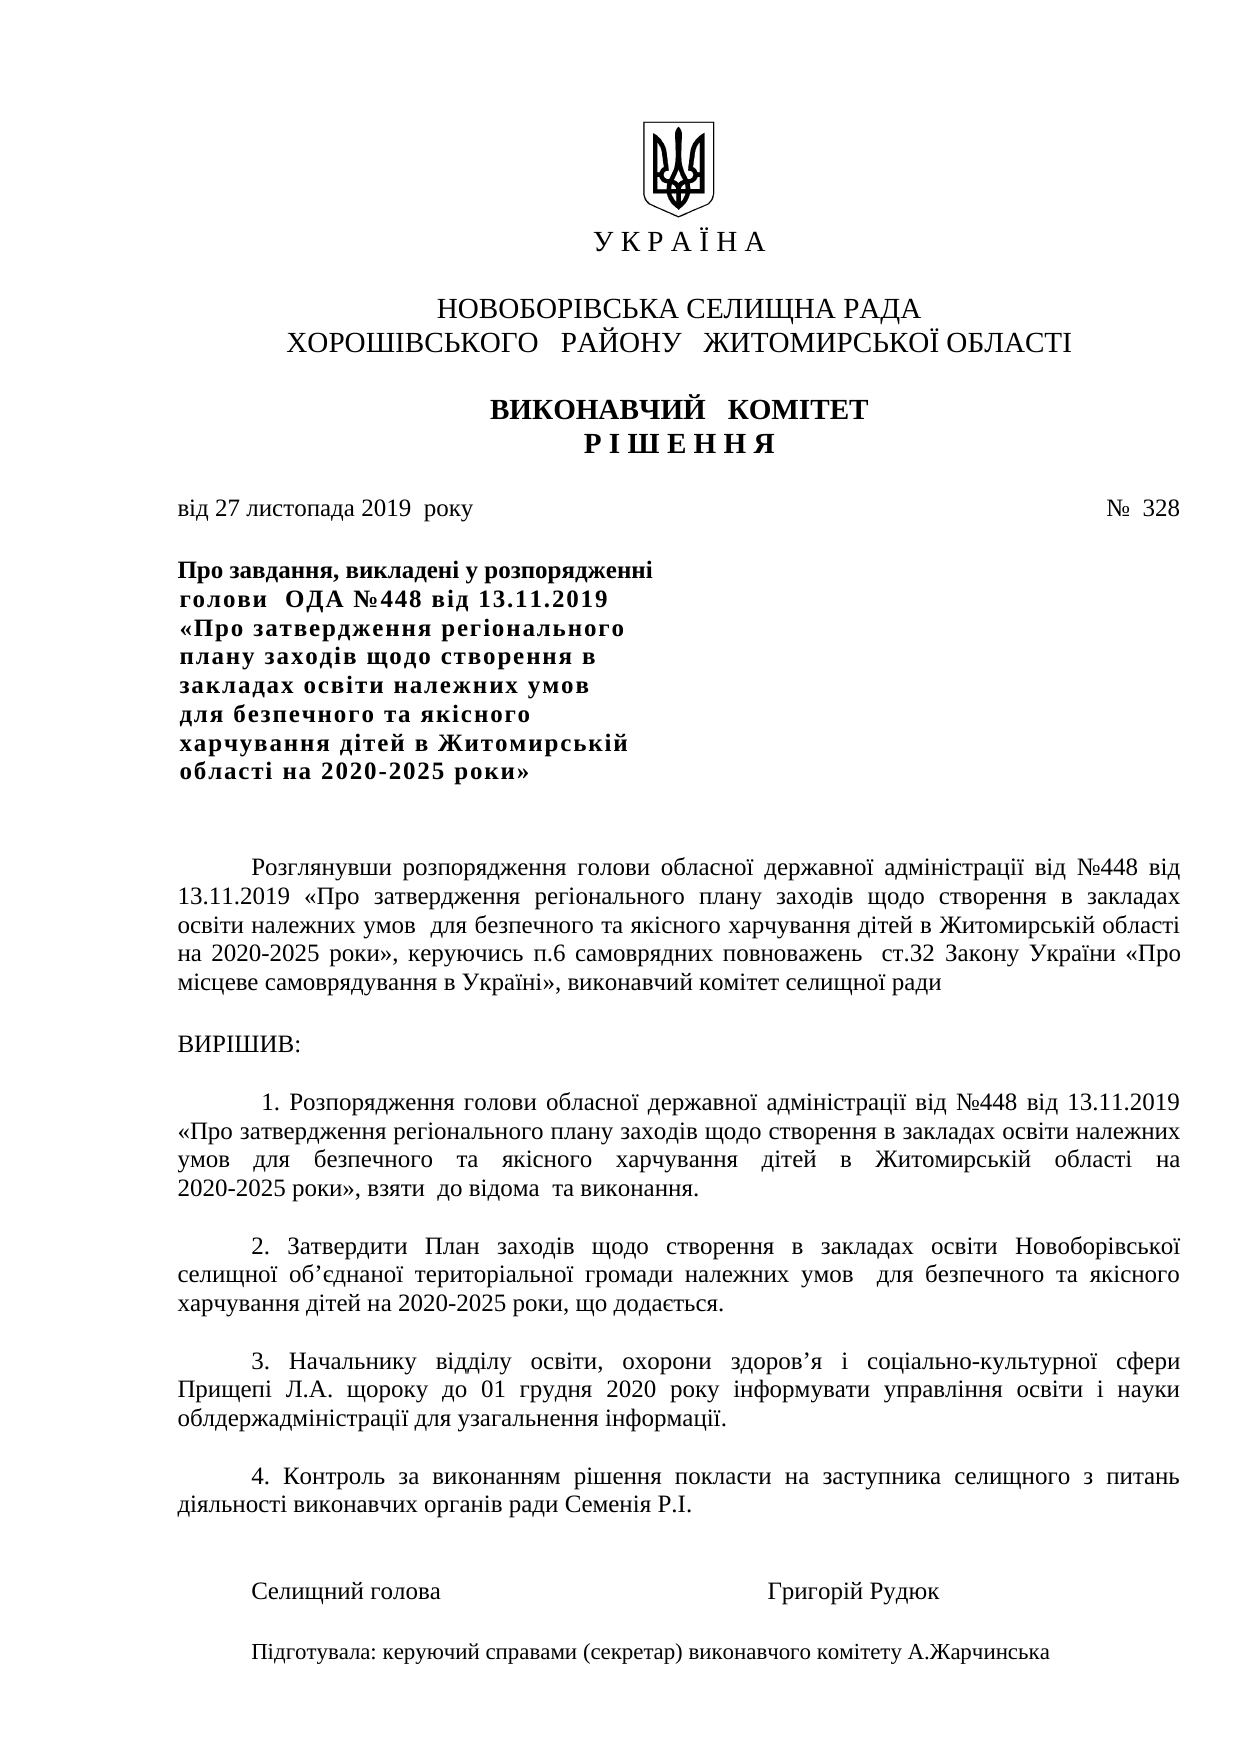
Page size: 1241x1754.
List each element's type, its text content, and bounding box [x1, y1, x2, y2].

text 3. Начальнику відділу освіти, охорони здоров’я і соціально-культурної сфери Прищепі Л.А. щороку до 01 грудня 2020 року інформувати управління освіти і науки облдержадміністрації для узагальнення інформації. [177, 1346, 1181, 1432]
text 1. Розпорядження голови обласної державної адміністрації від №448 від 13.11.2019 «Про затвердження регіонального плану заходів щодо створення в закладах освіти належних умов для безпечного та якісного харчування дітей в Житомирській області на 2020-2025 роки», взяти до відома та виконання. [177, 1087, 1181, 1202]
text 4. Контроль за виконанням рішення покласти на заступника селищного з питань діяльності виконавчих органів ради Семенія Р.І. [177, 1461, 1181, 1518]
text У К Р А Ї Н А [177, 224, 1181, 258]
text від 27 листопада 2019 року № 328 [177, 493, 1181, 522]
text плану заходів щодо створення в [179, 641, 1077, 670]
text Селищний голова Григорій Рудюк [177, 1576, 1181, 1604]
text Розглянувши розпорядження голови обласної державної адміністрації від №448 від 13.11.2019 «Про затвердження регіонального плану заходів щодо створення в закладах освіти належних умов для безпечного та якісного харчування дітей в Житомирській області на 2020-2025 роки», керуючись п.6 самоврядних повноважень ст.32 Закону України «Про місцеве самоврядування в Україні», виконавчий комітет селищної ради [177, 852, 1181, 996]
text Р І Ш Е Н Н Я [177, 426, 1181, 459]
picture [636, 118, 722, 225]
text 2. Затвердити План заходів щодо створення в закладах освіти Новоборівської селищної об’єднаної територіальної громади належних умов для безпечного та якісного харчування дітей на 2020-2025 роки, що додається. [177, 1231, 1181, 1317]
text ХОРОШІВСЬКОГО РАЙОНУ ЖИТОМИРСЬКОЇ ОБЛАСТІ [177, 325, 1181, 359]
text Підготувала: керуючий справами (секретар) виконавчого комітету А.Жарчинська [177, 1638, 1181, 1664]
text голови ОДА №448 від 13.11.2019 [179, 584, 1077, 613]
text харчування дітей в Житомирській [179, 728, 1077, 756]
text ВИКОНАВЧИЙ КОМІТЕТ [177, 392, 1181, 426]
text ВИРІШИВ: [177, 1029, 1181, 1058]
text Про завдання, викладені у розпорядженні [177, 555, 1181, 584]
text області на 2020-2025 роки» [179, 756, 1077, 785]
text закладах освіти належних умов [179, 670, 1077, 699]
text НОВОБОРІВСЬКА СЕЛИЩНА РАДА [177, 292, 1181, 325]
text для безпечного та якісного [179, 699, 1077, 728]
text «Про затвердження регіонального [179, 613, 1077, 641]
